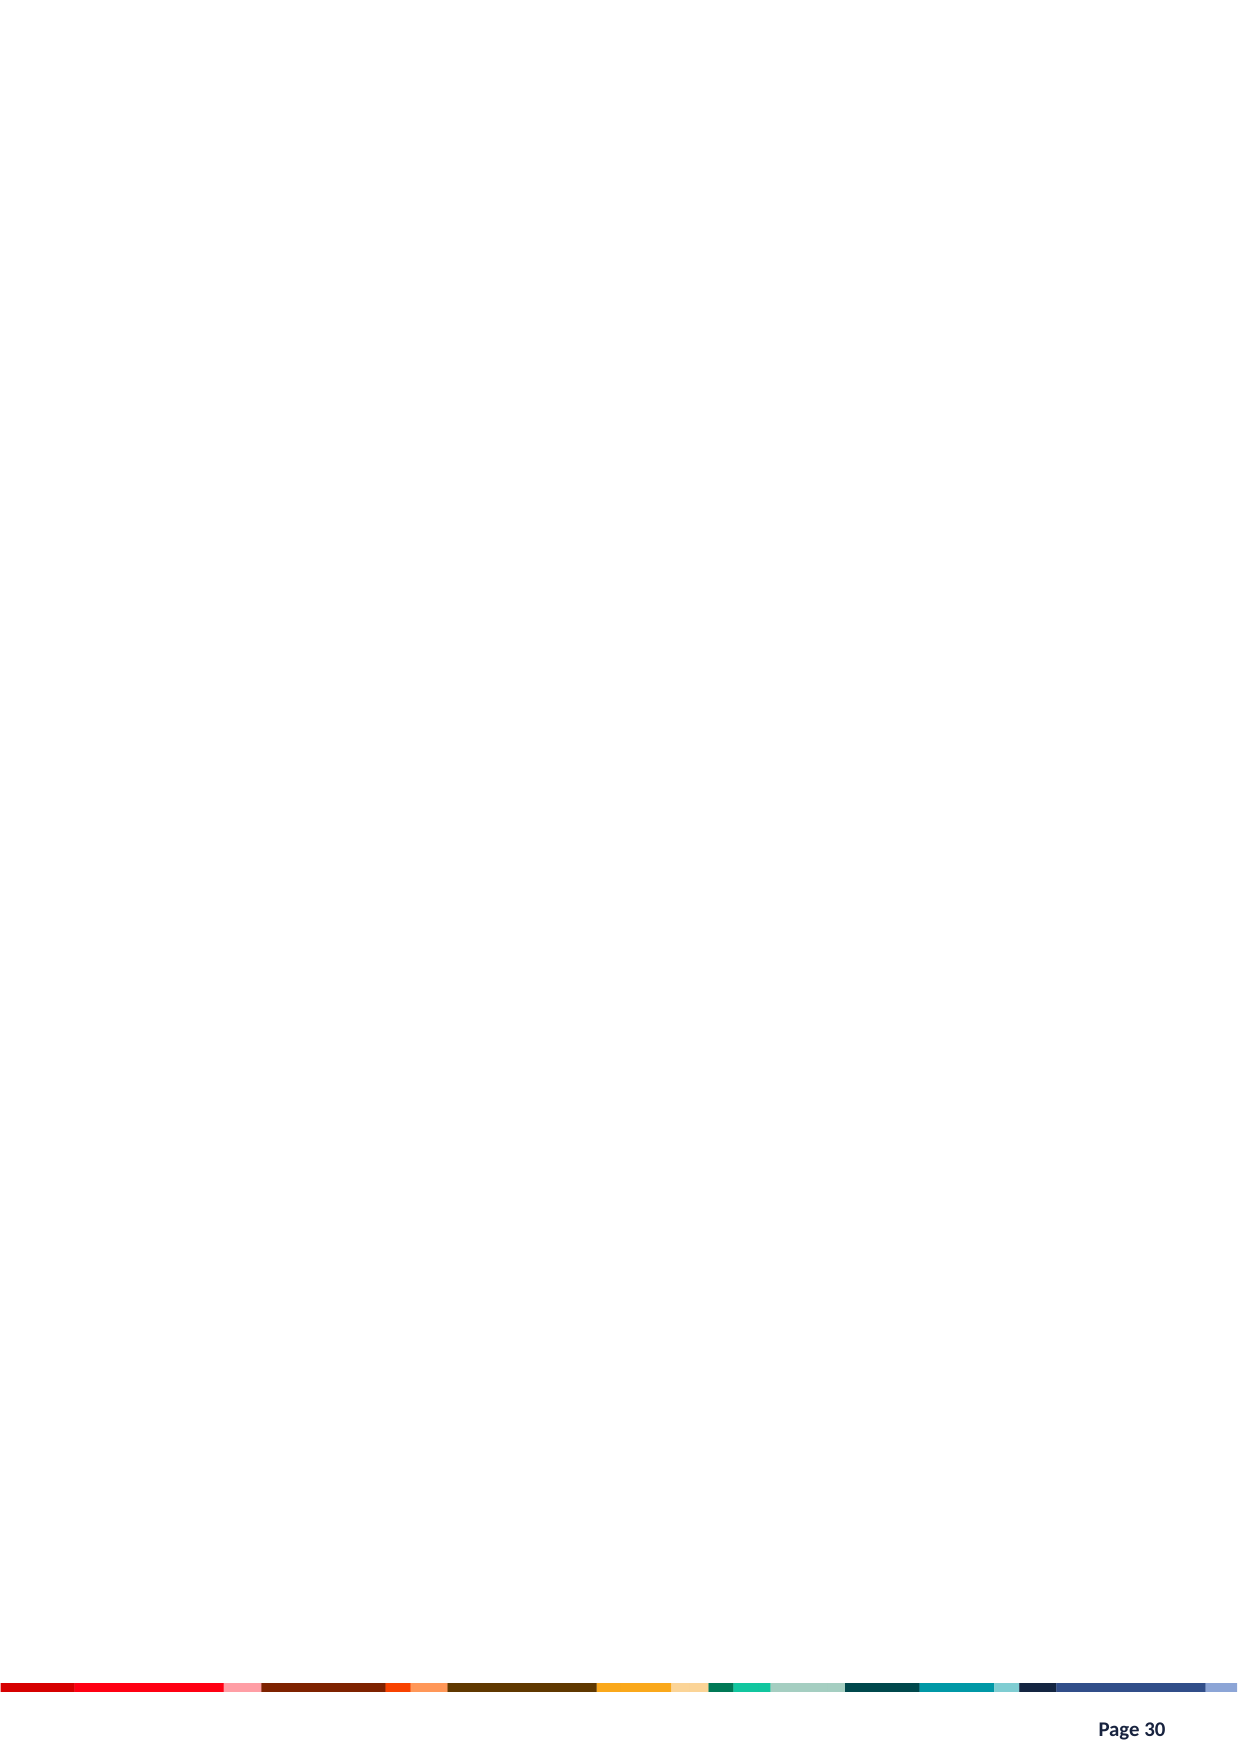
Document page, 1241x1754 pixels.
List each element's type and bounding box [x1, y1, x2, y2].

picture [0, 1683, 1236, 1692]
